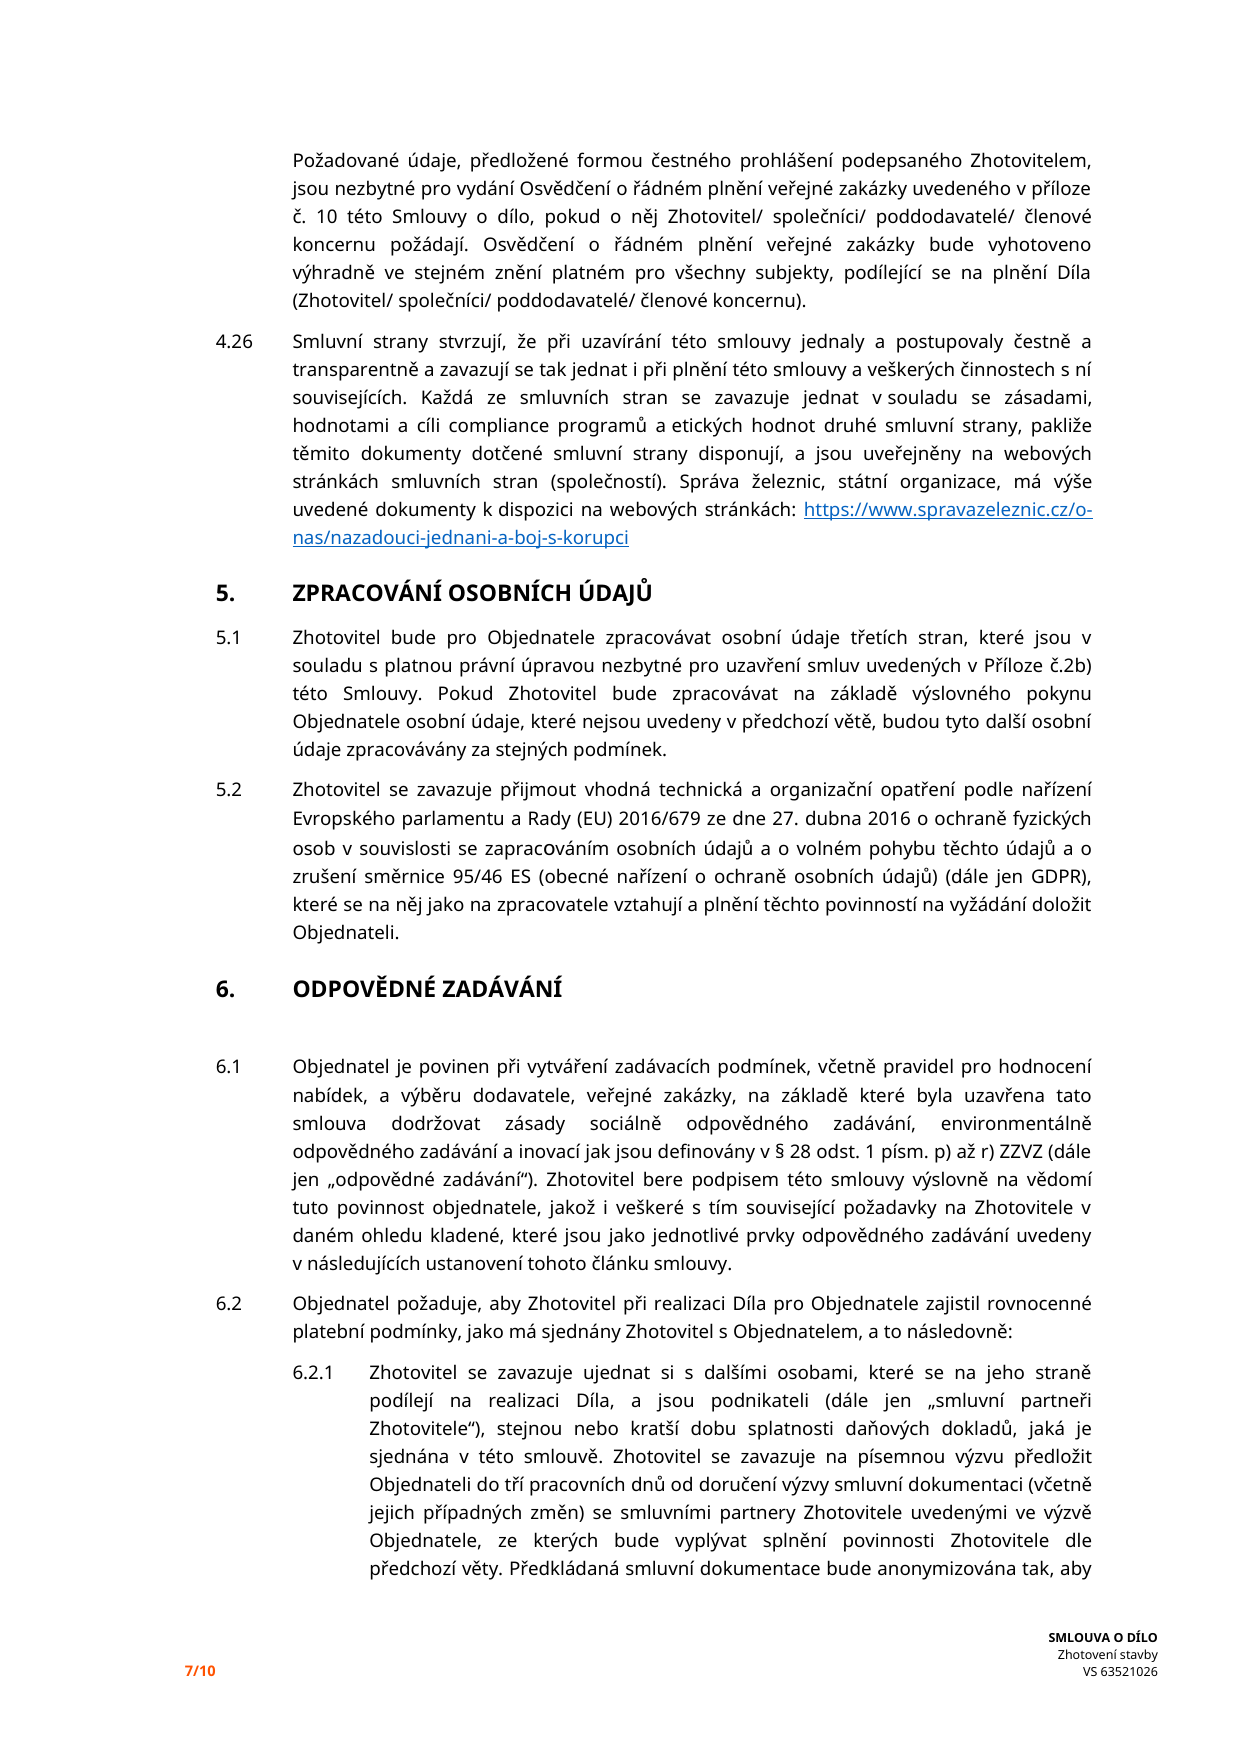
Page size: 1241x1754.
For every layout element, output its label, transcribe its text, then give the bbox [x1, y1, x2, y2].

list Objednatel je povinen při vytváření zadávacích podmínek, včetně pravidel pro hodnocení nabídek, a výběru dodavatele, veřejné zakázky, na základě které byla uzavřena tato smlouva dodržovat zásady sociálně odpovědného zadávání, environmentálně odpovědného zadávání a inovací jak jsou definovány v § 28 odst. 1 písm. p) až r) ZZVZ (dále jen „odpovědné zadávání“). Zhotovitel bere podpisem této smlouvy výslovně na vědomí tuto povinnost objednatele, jakož i veškeré s tím související požadavky na Zhotovitele v daném ohledu kladené, které jsou jako jednotlivé prvky odpovědného zadávání uvedeny v následujících ustanovení tohoto článku smlouvy. [216, 1054, 1093, 1276]
list Požadované údaje, předložené formou čestného prohlášení podepsaného Zhotovitelem, jsou nezbytné pro vydání Osvědčení o řádném plnění veřejné zakázky uvedeného v příloze č. 10 této Smlouvy o dílo, pokud o něj Zhotovitel/ společníci/ poddodavatelé/ členové koncernu požádají. Osvědčení o řádném plnění veřejné zakázky bude vyhotoveno výhradně ve stejném znění platném pro všechny subjekty, podílející se na plnění Díla (Zhotovitel/ společníci/ poddodavatelé/ členové koncernu). [292, 147, 1093, 313]
text Zhotovitel bude pro Objednatele zpracovávat osobní údaje třetích stran, které jsou v souladu s platnou právní úpravou nezbytné pro uzavření smluv uvedených v Příloze č.2b) této Smlouvy. Pokud Zhotovitel bude zpracovávat na základě výslovného pokynu Objednatele osobní údaje, které nejsou uvedeny v předchozí větě, budou tyto další osobní údaje zpracovávány za stejných podmínek. [216, 624, 1093, 762]
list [292, 1359, 1093, 1581]
text Zhotovitel se zavazuje přijmout vhodná technická a organizační opatření podle nařízení Evropského parlamentu a Rady (EU) 2016/679 ze dne 27. dubna 2016 o ochraně fyzických osob v souvislosti se zapracováním osobních údajů a o volném pohybu těchto údajů a o zrušení směrnice 95/46 ES (obecné nařízení o ochraně osobních údajů) (dále jen GDPR), které se na něj jako na zpracovatele vztahují a plnění těchto povinností na vyžádání doložit Objednateli. [216, 777, 1093, 945]
text ODPOVĚDNÉ ZADÁVÁNÍ [216, 973, 1093, 1004]
list Objednatel požaduje, aby Zhotovitel při realizaci Díla pro Objednatele zajistil rovnocenné platební podmínky, jako má sjednány Zhotovitel s Objednatelem, a to následovně: [216, 1291, 1093, 1344]
text ZPRACOVÁNÍ OSOBNÍCH ÚDAJŮ [216, 577, 1093, 608]
text Smluvní strany stvrzují, že při uzavírání této smlouvy jednaly a postupovaly čestně a transparentně a zavazují se tak jednat i při plnění této smlouvy a veškerých činnostech s ní souvisejících. Každá ze smluvních stran se zavazuje jednat v souladu se zásadami, hodnotami a cíli compliance programů a etických hodnot druhé smluvní strany, pakliže těmito dokumenty dotčené smluvní strany disponují, a jsou uveřejněny na webových stránkách smluvních stran (společností). Správa železnic, státní organizace, má výše uvedené dokumenty k dispozici na webových stránkách: https://www.spravazeleznic.cz/o-nas/nazadouci-jednani-a-boj-s-korupci [216, 328, 1093, 550]
